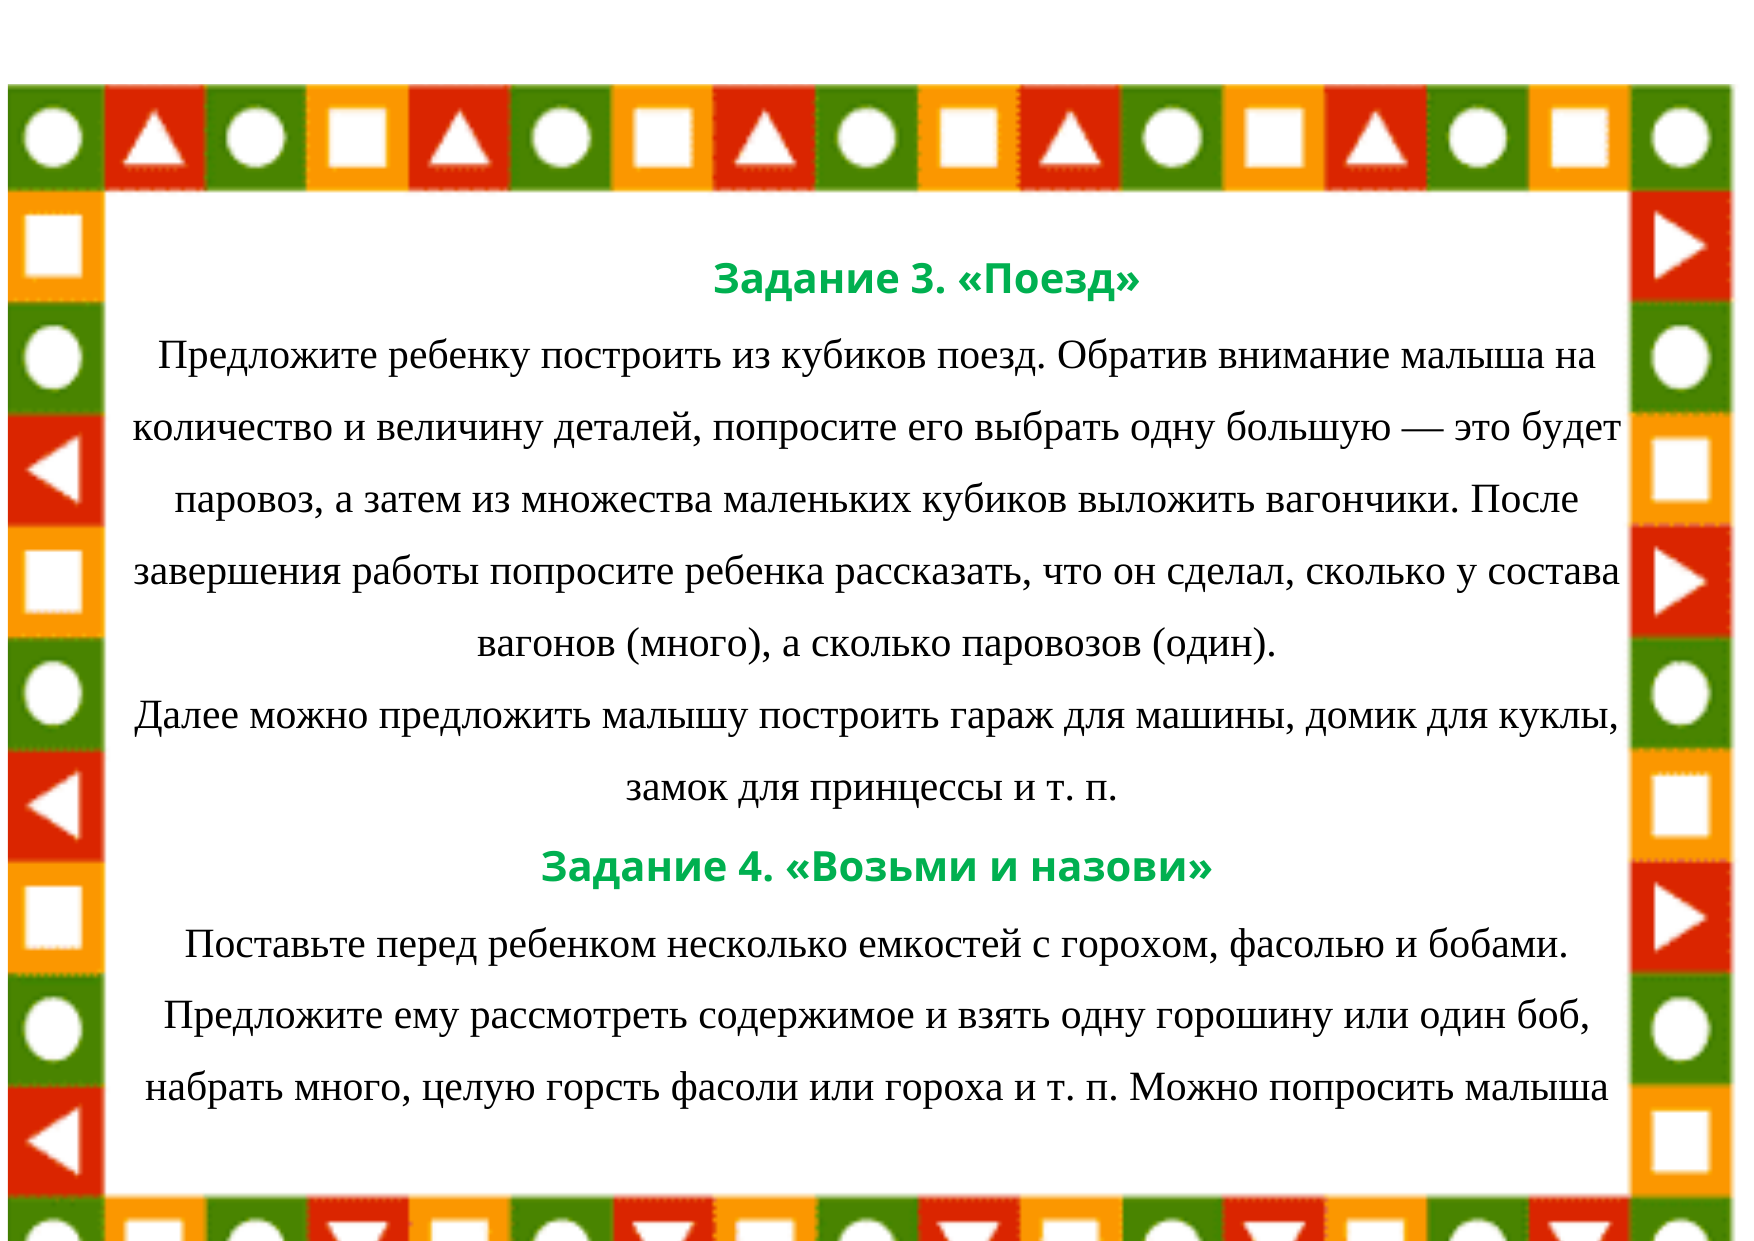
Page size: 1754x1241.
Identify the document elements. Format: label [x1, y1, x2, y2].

text [118, 249, 1636, 1110]
picture [7, 84, 1744, 1241]
